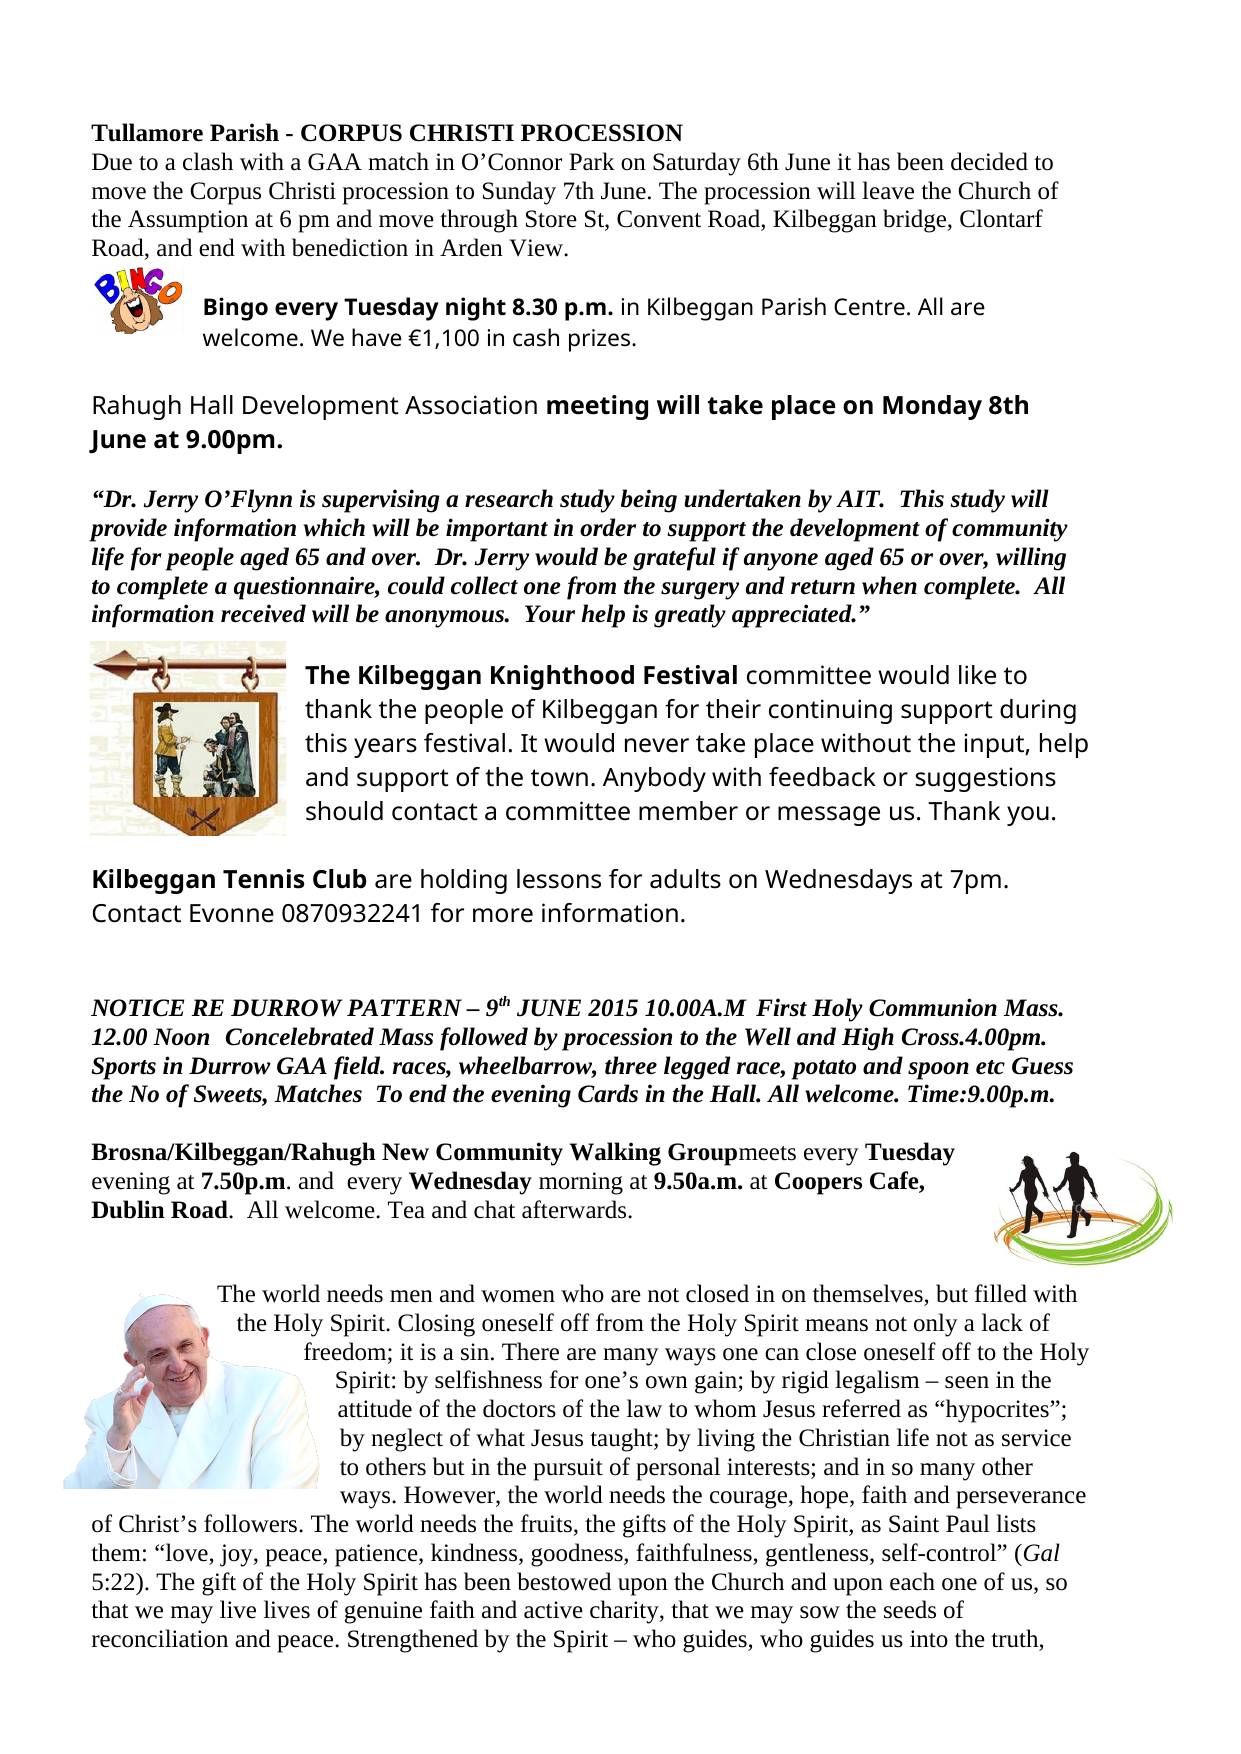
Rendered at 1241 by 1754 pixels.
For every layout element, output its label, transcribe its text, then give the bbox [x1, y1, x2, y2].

text NOTICE RE DURROW PATTERN – 9th JUNE 2015 10.00A.M First Holy Communion Mass. 12.00 Noon Concelebrated Mass followed by procession to the Well and High Cross.4.00pm. Sports in Durrow GAA field. races, wheelbarrow, three legged race, potato and spoon etc Guess the No of Sweets, Matches To end the evening Cards in the Hall. All welcome. Time:9.00p.m. [91, 993, 1090, 1108]
text The Kilbeggan Knighthood Festival committee would like to thank the people of Kilbeggan for their continuing support during this years festival. It would never take place without the input, help and support of the town. Anybody with feedback or suggestions should contact a committee member or message us. Thank you. Kilbeggan Tennis Club are holding lessons for adults on Wednesdays at 7pm. Contact Evonne 0870932241 for more information. [91, 657, 1090, 964]
text Tullamore Parish - CORPUS CHRISTI PROCESSION [91, 118, 1092, 147]
text “Dr. Jerry O’Flynn is supervising a research study being undertaken by AIT. This study will provide information which will be important in order to support the development of community life for people aged 65 and over. Dr. Jerry would be grateful if anyone aged 65 or over, willing to complete a questionnaire, could collect one from the surgery and return when complete. All information received will be anonymous. Your help is greatly appreciated.” [91, 484, 1090, 628]
picture [55, 1291, 321, 1489]
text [91, 1279, 1090, 1653]
picture [985, 1139, 1174, 1271]
text Due to a clash with a GAA match in O’Connor Park on Saturday 6th June it has been decided to move the Corpus Christi procession to Sunday 7th June. The procession will leave the Church of the Assumption at 6 pm and move through Store St, Convent Road, Kilbeggan bridge, Clontarf Road, and end with benediction in Arden View. [91, 147, 1090, 262]
picture [94, 267, 184, 334]
picture [89, 641, 287, 836]
text Rahugh Hall Development Association meeting will take place on Monday 8th June at 9.00pm. [91, 387, 1090, 455]
text Bingo every Tuesday night 8.30 p.m. in Kilbeggan Parish Centre. All are welcome. We have €1,100 in cash prizes. [91, 291, 1090, 353]
text Brosna/Kilbeggan/Rahugh New Community Walking Groupmeets every Tuesday evening at 7.50p.m. and every Wednesday morning at 9.50a.m. at Coopers Cafe, Dublin Road. All welcome. Tea and chat afterwards. [91, 1137, 1090, 1224]
